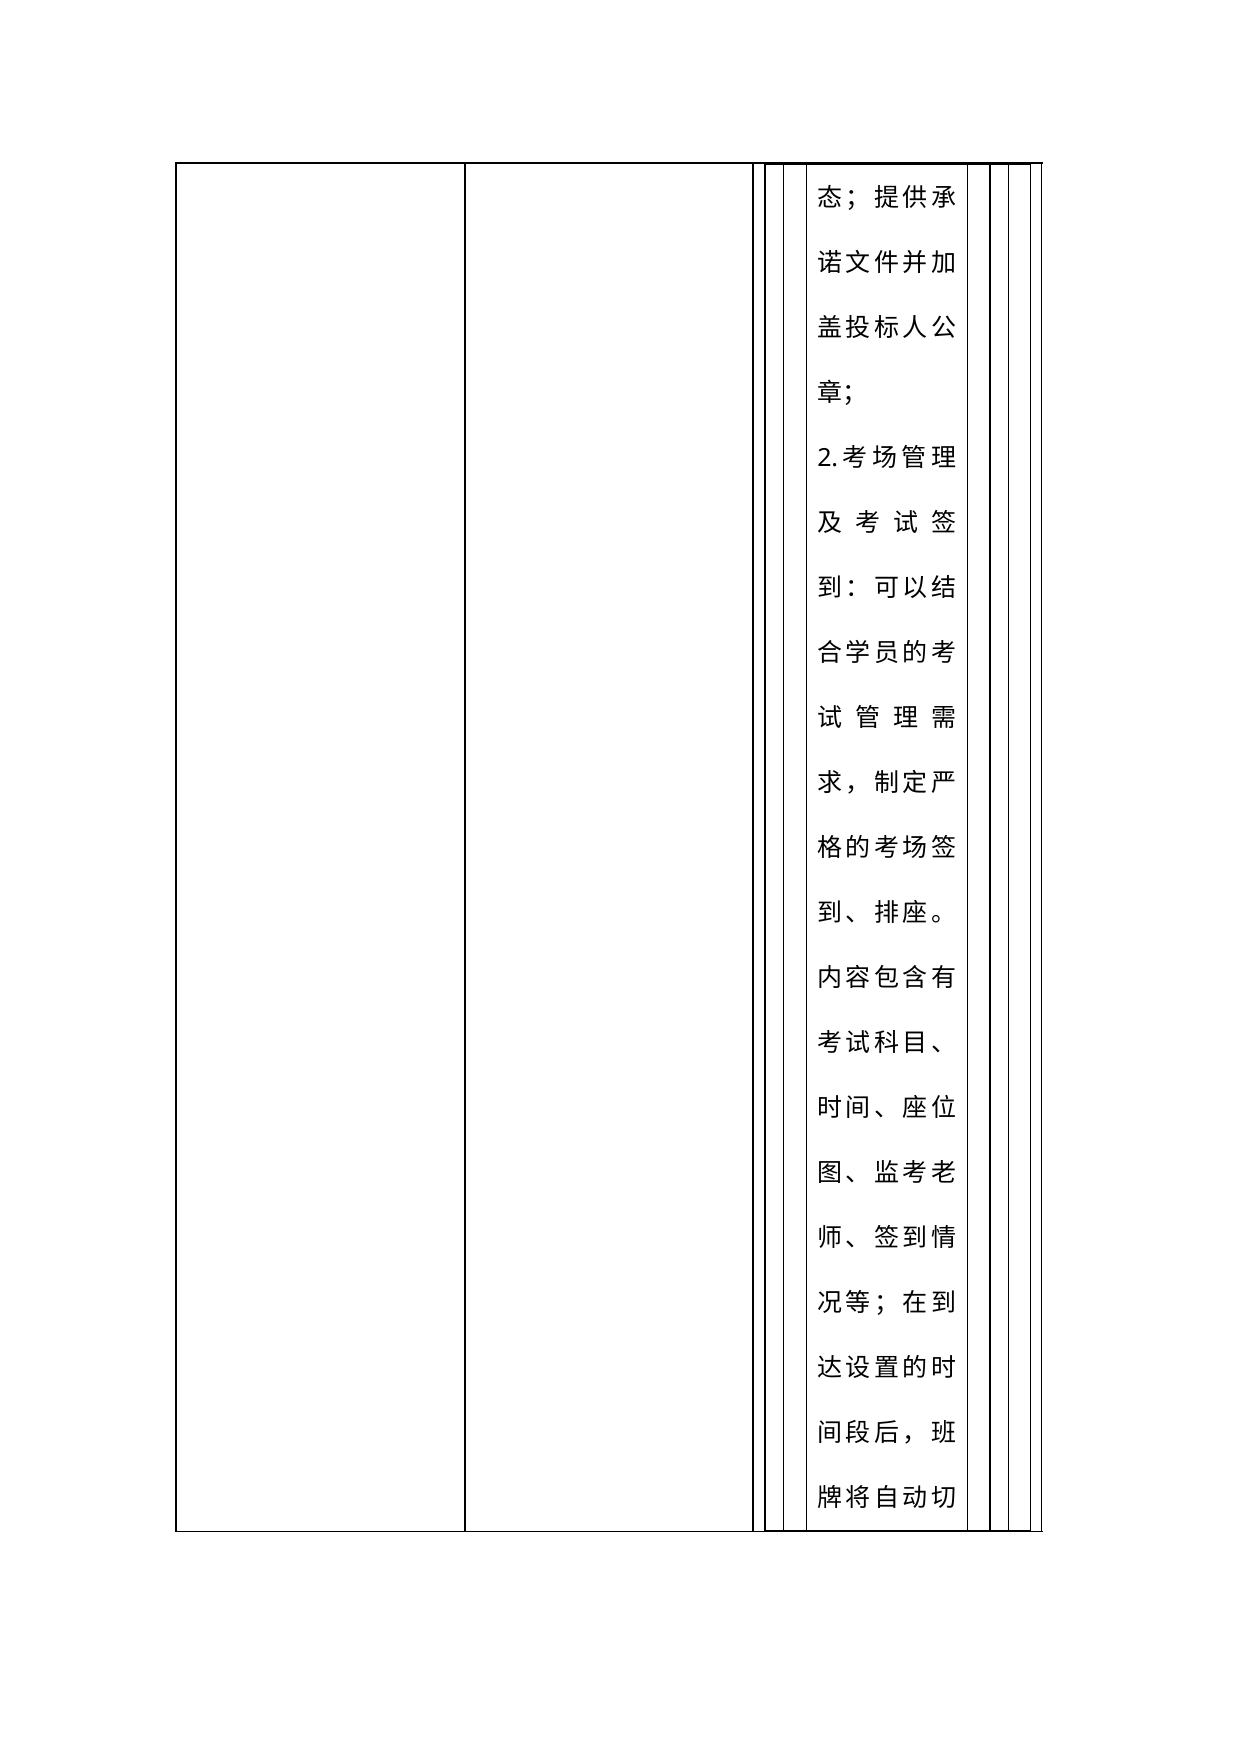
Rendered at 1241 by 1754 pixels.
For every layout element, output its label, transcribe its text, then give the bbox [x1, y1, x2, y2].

table_cell [991, 165, 1008, 1530]
table_cell [807, 165, 967, 1530]
table_cell [784, 165, 806, 1530]
table_cell [968, 165, 989, 1530]
table_cell [1031, 164, 1041, 1531]
table_cell [466, 164, 752, 1531]
table_cell [1009, 165, 1030, 1530]
table_cell [766, 165, 783, 1530]
table_cell [754, 164, 764, 1531]
table_cell 1 [177, 164, 464, 1531]
